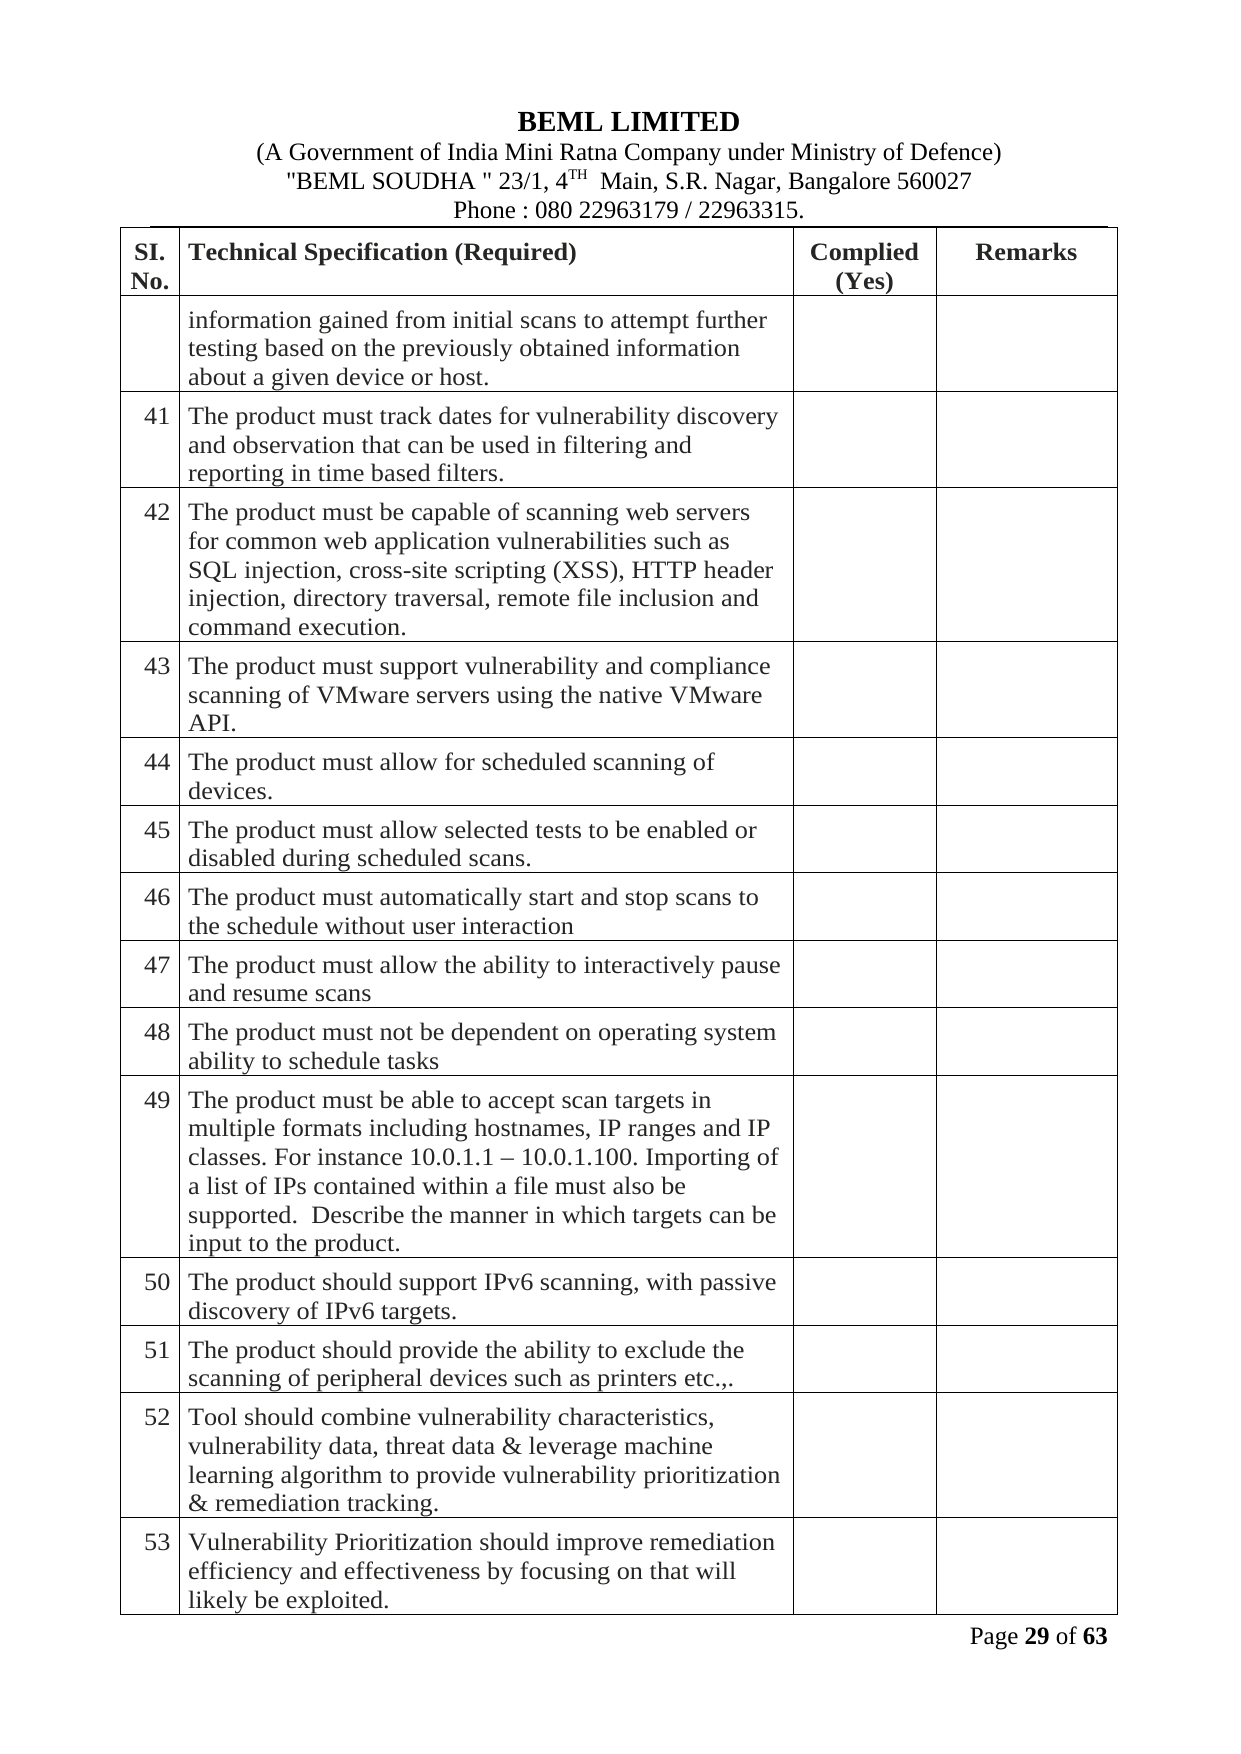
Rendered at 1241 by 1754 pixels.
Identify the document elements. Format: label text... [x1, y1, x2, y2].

table_header Technical Specification (Required) [180, 228, 793, 295]
table_cell [937, 1076, 1117, 1257]
table_cell 43 [121, 642, 179, 737]
table_header Remarks [937, 228, 1117, 295]
table_cell The product should provide the ability to exclude the scanning of peripheral devices such as printers etc.,. [180, 1326, 793, 1392]
table_cell [937, 642, 1117, 737]
table_header SI. No. [121, 228, 179, 295]
table_cell The product must be able to accept scan targets in multiple formats including hostnames, IP ranges and IP classes. For instance 10.0.1.1 – 10.0.1.100. Importing of a list of IPs contained within a file must also be supported. Describe the manner in which targets can be input to the product. [180, 1076, 793, 1257]
table_cell [794, 806, 936, 872]
table_cell [794, 1393, 936, 1517]
table_cell [937, 1326, 1117, 1392]
table_cell 50 [121, 1258, 179, 1325]
table_cell [794, 738, 936, 805]
table_cell The product must automatically start and stop scans to the schedule without user interaction [180, 873, 793, 940]
table_cell 52 [121, 1393, 179, 1517]
table_cell 49 [121, 1076, 179, 1257]
table_cell [937, 1393, 1117, 1517]
table_cell The product should support IPv6 scanning, with passive discovery of IPv6 targets. [180, 1258, 793, 1325]
table_header Complied (Yes) [794, 228, 936, 295]
table_cell The product must allow selected tests to be enabled or disabled during scheduled scans. [180, 806, 793, 872]
table_cell 40 [121, 296, 179, 391]
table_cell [180, 296, 793, 391]
table_cell [937, 392, 1117, 487]
table_cell 47 [121, 941, 179, 1007]
table_cell 44 [121, 738, 179, 805]
table_cell The product must be capable of scanning web servers for common web application vulnerabilities such as SQL injection, cross-site scripting (XSS), HTTP header injection, directory traversal, remote file inclusion and command execution. [180, 488, 793, 641]
table_cell Tool should combine vulnerability characteristics, vulnerability data, threat data & leverage machine learning algorithm to provide vulnerability prioritization & remediation tracking. [180, 1393, 793, 1517]
table_cell [794, 1258, 936, 1325]
table_cell [794, 392, 936, 487]
table_cell 53 [121, 1518, 179, 1613]
table_cell [937, 941, 1117, 1007]
table_cell The product must track dates for vulnerability discovery and observation that can be used in filtering and reporting in time based filters. [180, 392, 793, 487]
table_cell [937, 873, 1117, 940]
table_cell [937, 738, 1117, 805]
table_cell The product must support vulnerability and compliance scanning of VMware servers using the native VMware API. [180, 642, 793, 737]
table_cell [794, 873, 936, 940]
table_cell Vulnerability Prioritization should improve remediation efficiency and effectiveness by focusing on that will likely be exploited. [180, 1518, 793, 1613]
table_cell [937, 296, 1117, 391]
table_cell [794, 941, 936, 1007]
table_cell [937, 1518, 1117, 1613]
table_cell [794, 296, 936, 391]
table_cell [937, 1258, 1117, 1325]
table_cell 41 [121, 392, 179, 487]
table_cell The product must allow the ability to interactively pause and resume scans [180, 941, 793, 1007]
table_cell [794, 1326, 936, 1392]
table_cell 46 [121, 873, 179, 940]
table_cell 48 [121, 1008, 179, 1075]
table_cell [794, 642, 936, 737]
table_cell The product must allow for scheduled scanning of devices. [180, 738, 793, 805]
table_cell [937, 488, 1117, 641]
table_cell 51 [121, 1326, 179, 1392]
table_cell [794, 1008, 936, 1075]
table_cell 45 [121, 806, 179, 872]
table_cell The product must not be dependent on operating system ability to schedule tasks [180, 1008, 793, 1075]
table_cell [794, 1076, 936, 1257]
table_cell [937, 806, 1117, 872]
table_cell [794, 488, 936, 641]
table_cell 42 [121, 488, 179, 641]
table_cell [794, 1518, 936, 1613]
table_cell [937, 1008, 1117, 1075]
